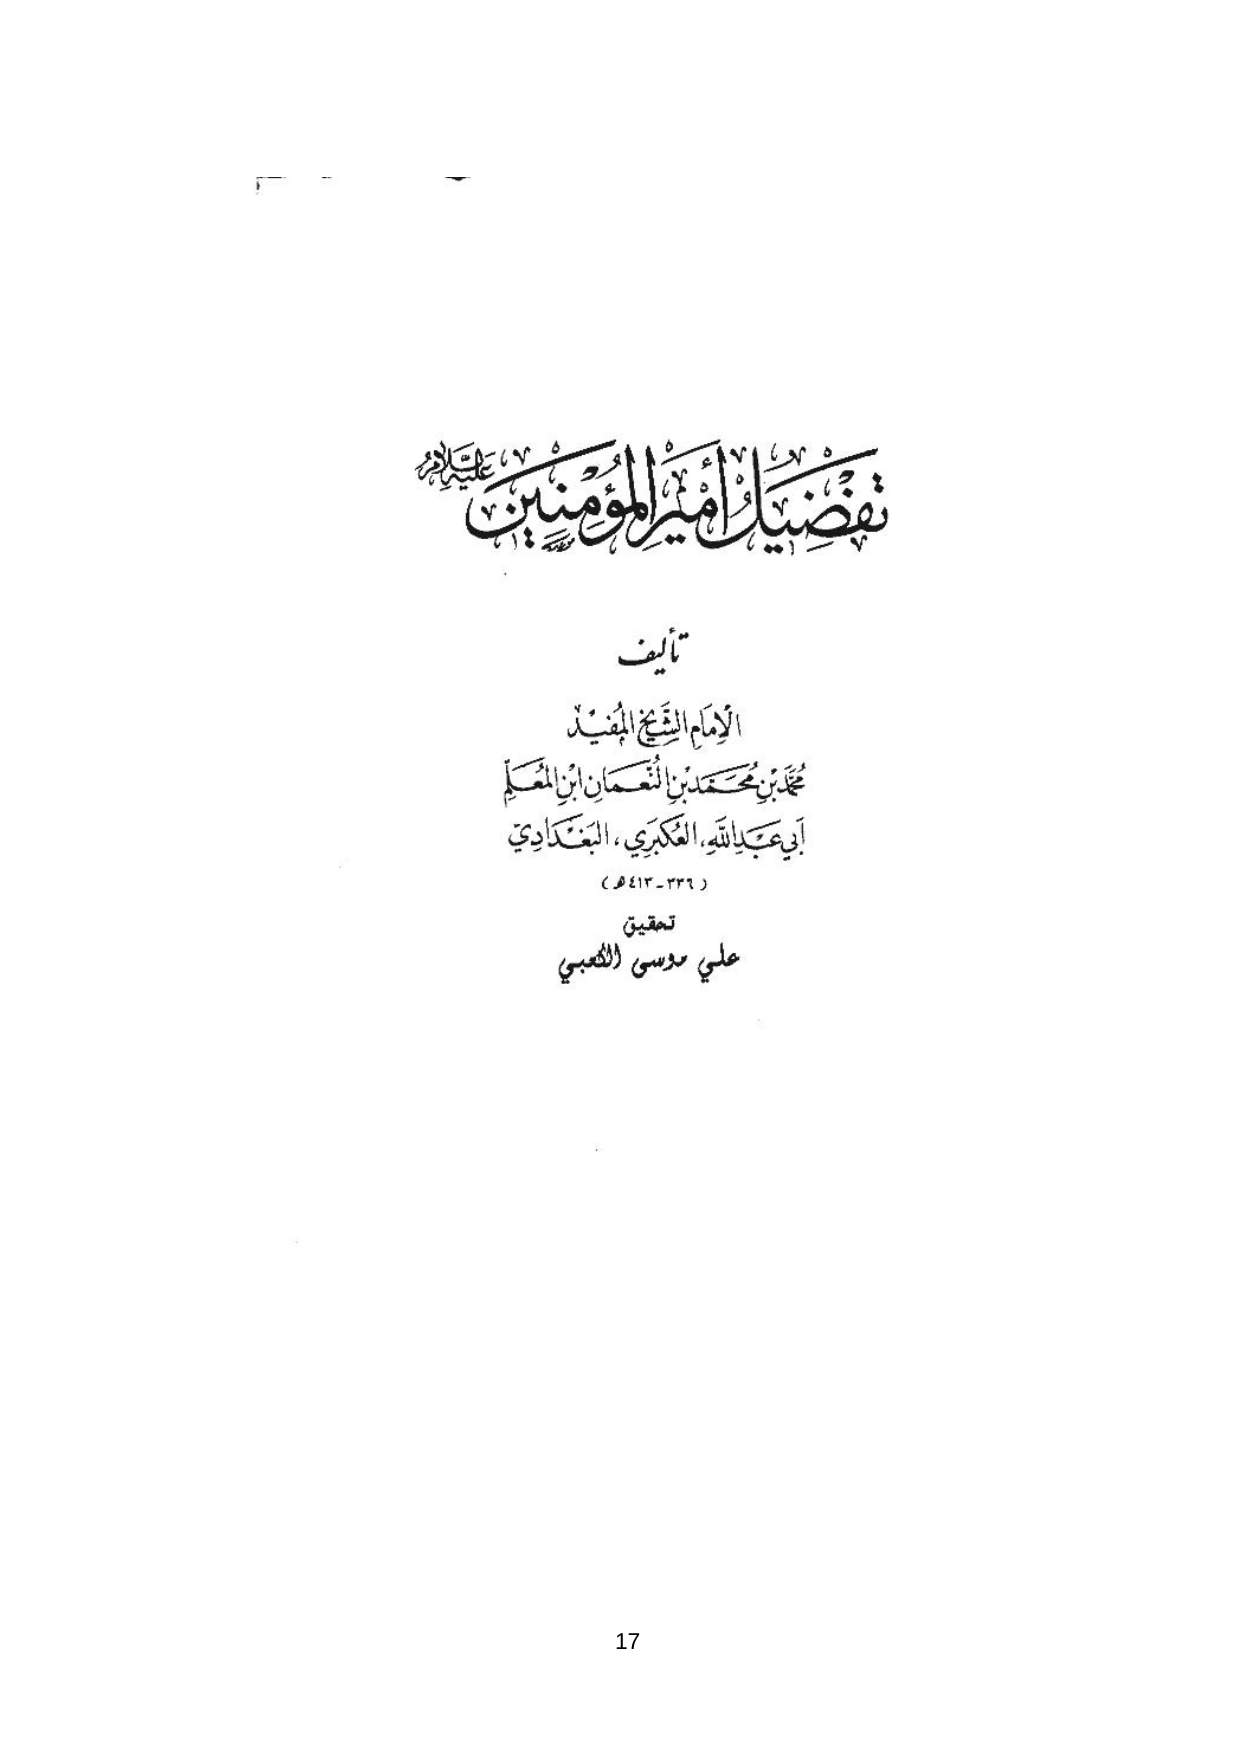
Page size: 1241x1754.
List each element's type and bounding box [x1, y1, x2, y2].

picture [254, 177, 1001, 1282]
